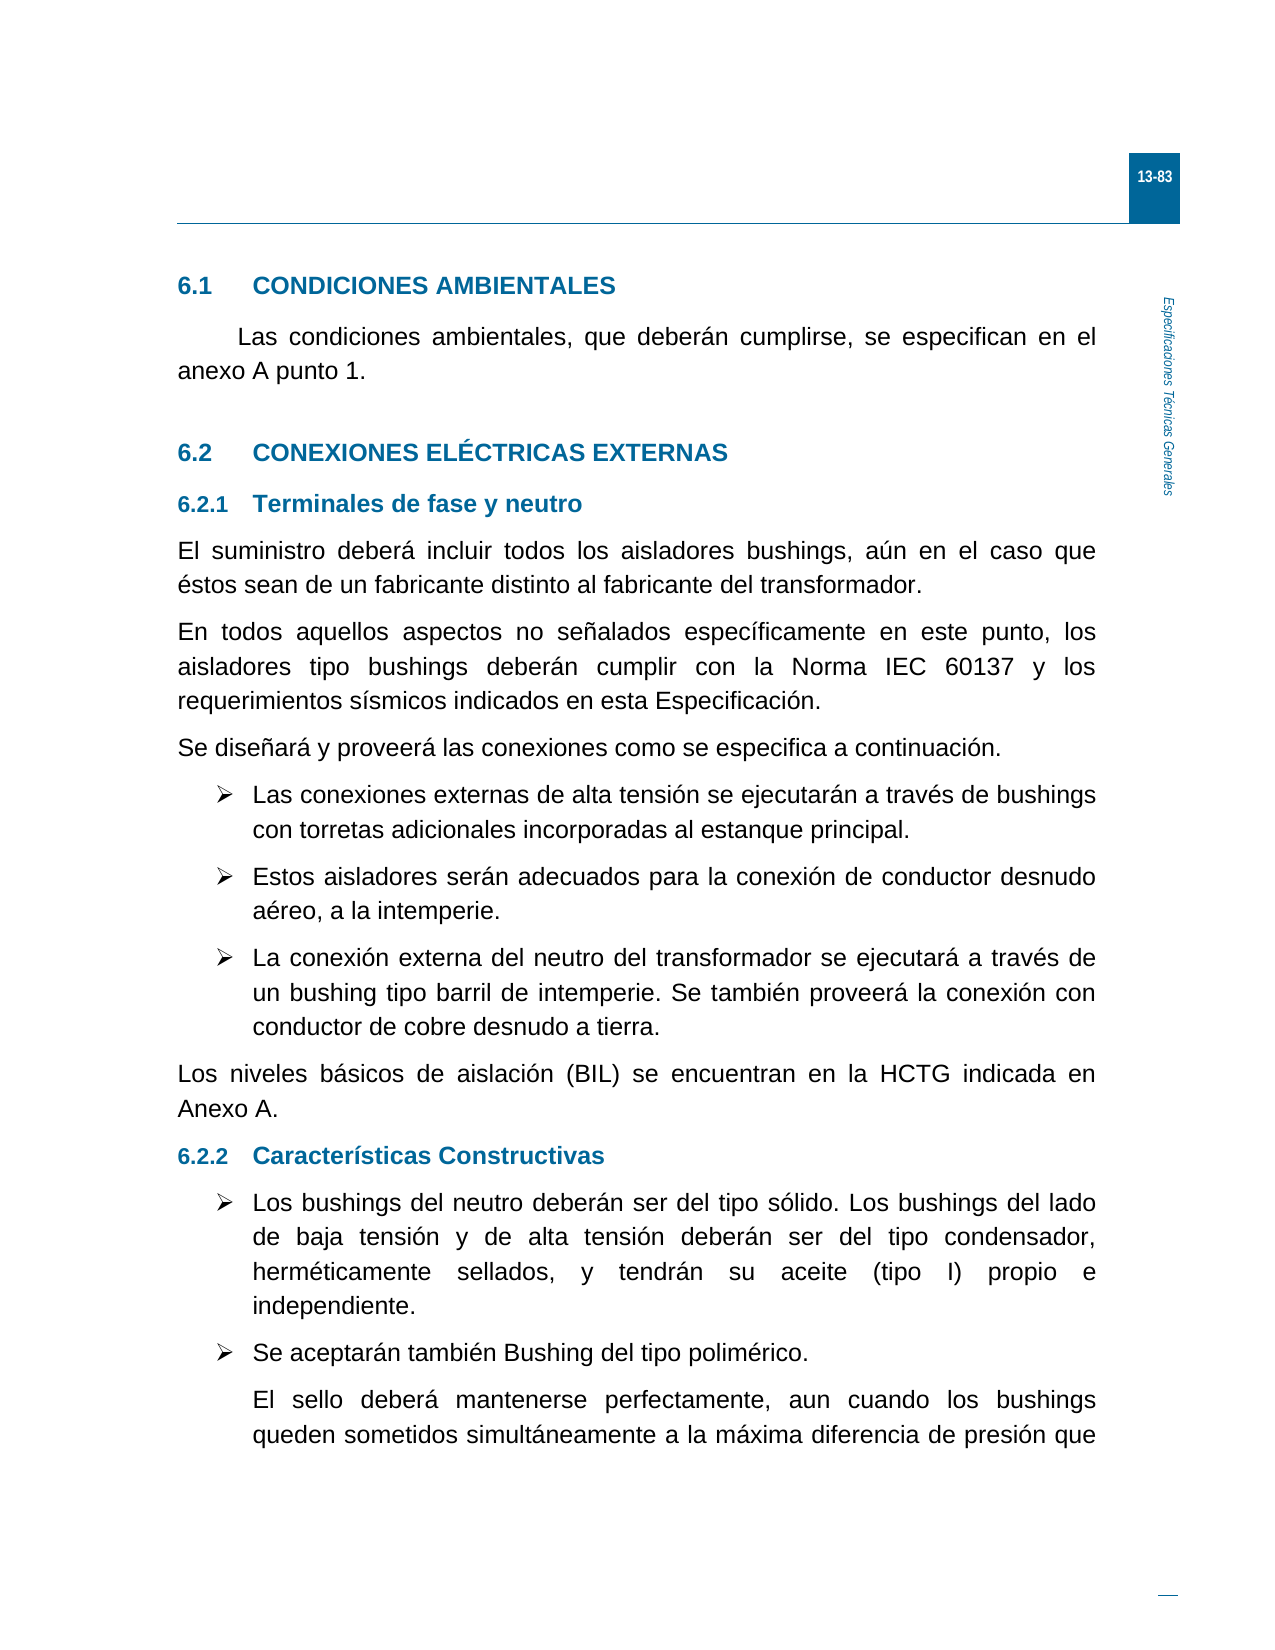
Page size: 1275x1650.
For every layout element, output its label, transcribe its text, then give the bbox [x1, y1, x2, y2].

text En todos aquellos aspectos no señalados específicamente en este punto, los aisladores tipo bushings deberán cumplir con la Norma IEC 60137 y los requerimientos sísmicos indicados en esta Especificación. [177, 617, 1098, 715]
text El suministro deberá incluir todos los aisladores bushings, aún en el caso que éstos sean de un fabricante distinto al fabricante del transformador. [177, 536, 1098, 599]
list Las conexiones externas de alta tensión se ejecutarán a través de bushings con torretas adicionales incorporadas al estanque principal. [215, 780, 1098, 843]
subtitle Condiciones Ambientales [177, 271, 1098, 299]
subtitle Conexiones Eléctricas Externas [177, 438, 1098, 466]
list Estos aisladores serán adecuados para la conexión de conductor desnudo aéreo, a la intemperie. [215, 862, 1098, 925]
list Se aceptarán también Bushing del tipo polimérico. [215, 1338, 1098, 1367]
text Los niveles básicos de aislación (BIL) se encuentran en la HCTG indicada en Anexo A. [177, 1059, 1098, 1122]
list La conexión externa del neutro del transformador se ejecutará a través de un bushing tipo barril de intemperie. Se también proveerá la conexión con conductor de cobre desnudo a tierra. [215, 943, 1098, 1041]
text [252, 1385, 1098, 1448]
list Los bushings del neutro deberán ser del tipo sólido. Los bushings del lado de baja tensión y de alta tensión deberán ser del tipo condensador, herméticamente sellados, y tendrán su aceite (tipo I) propio e independiente. [215, 1188, 1098, 1320]
text Las condiciones ambientales, que deberán cumplirse, se especifican en el anexo A punto 1. [177, 322, 1098, 385]
subtitle Características Constructivas [177, 1141, 1098, 1169]
text Se diseñará y proveerá las conexiones como se especifica a continuación. [177, 733, 1098, 762]
subtitle Terminales de fase y neutro [177, 489, 1098, 517]
